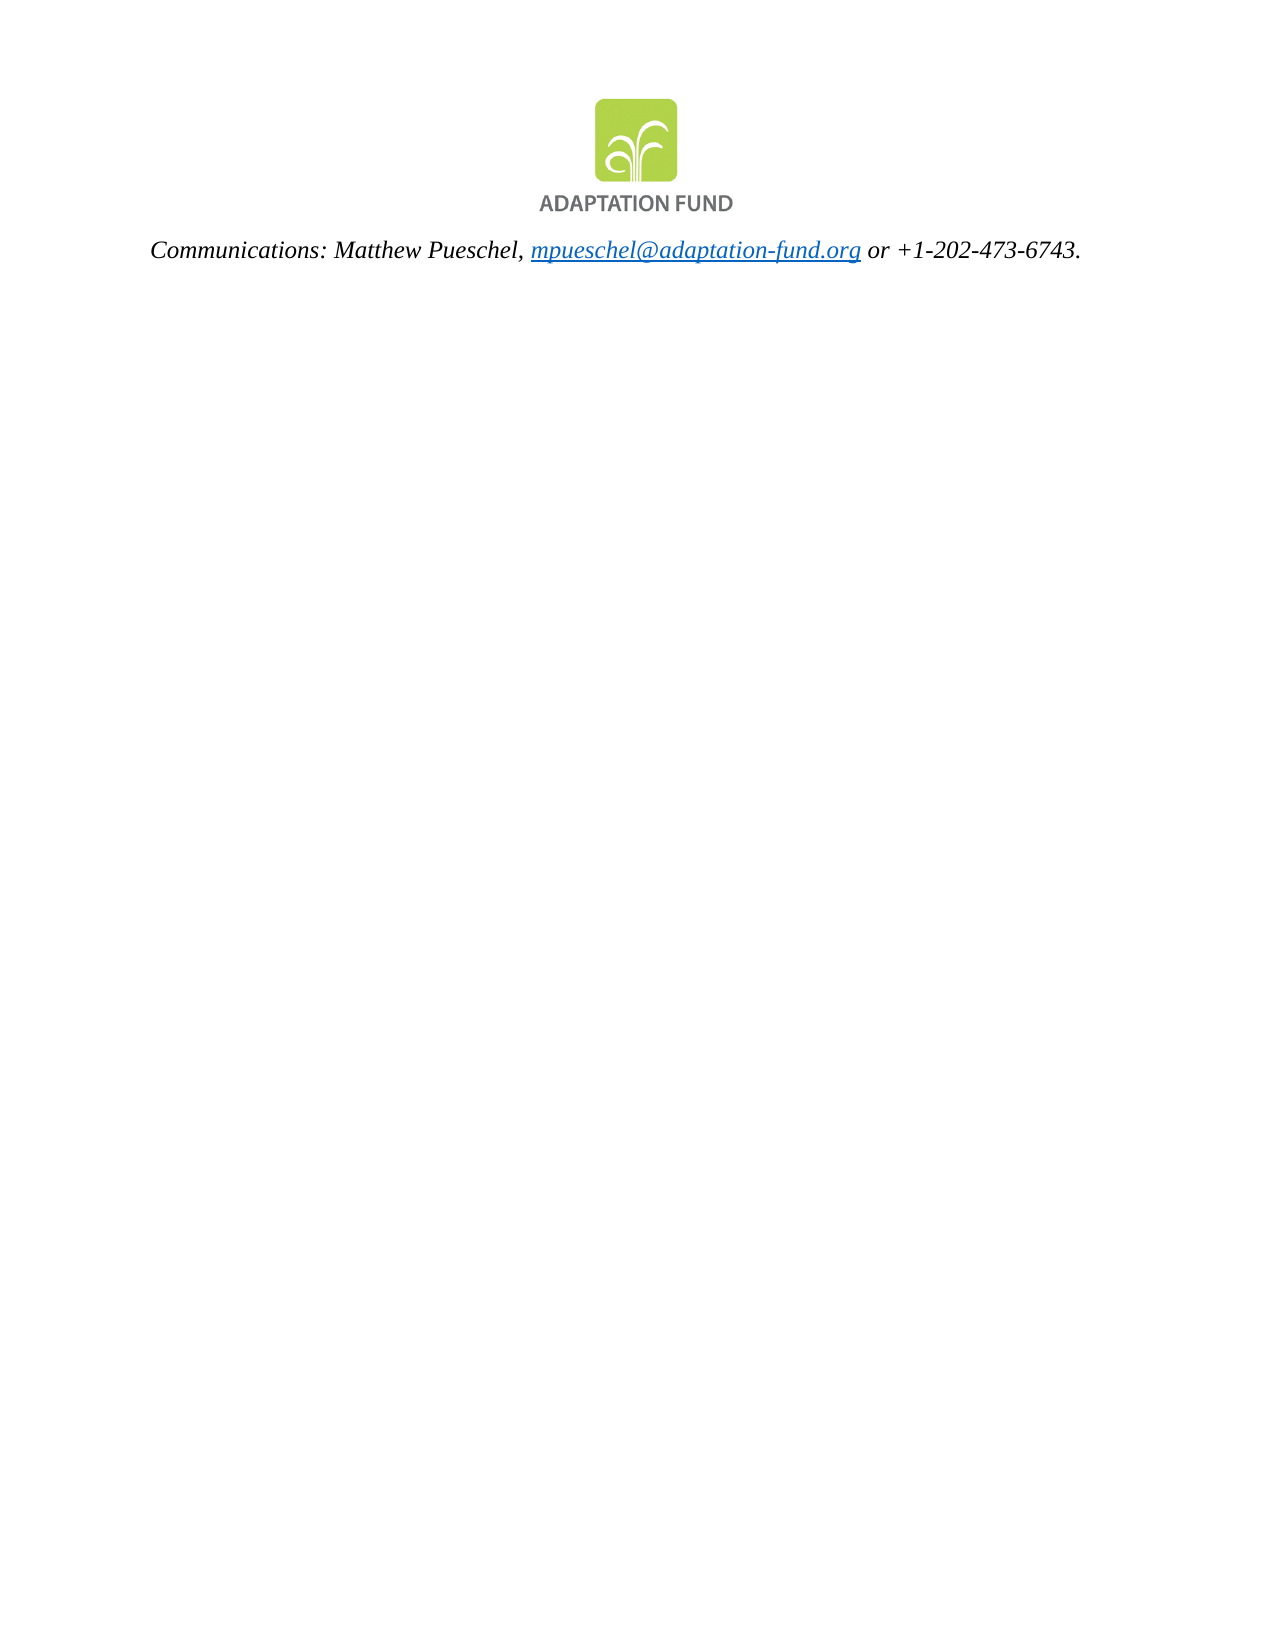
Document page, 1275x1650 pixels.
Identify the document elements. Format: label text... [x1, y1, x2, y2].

text Communications: Matthew Pueschel, mpueschel@adaptation-fund.org or +1-202-473-6743. [150, 233, 1125, 264]
picture [501, 75, 774, 233]
